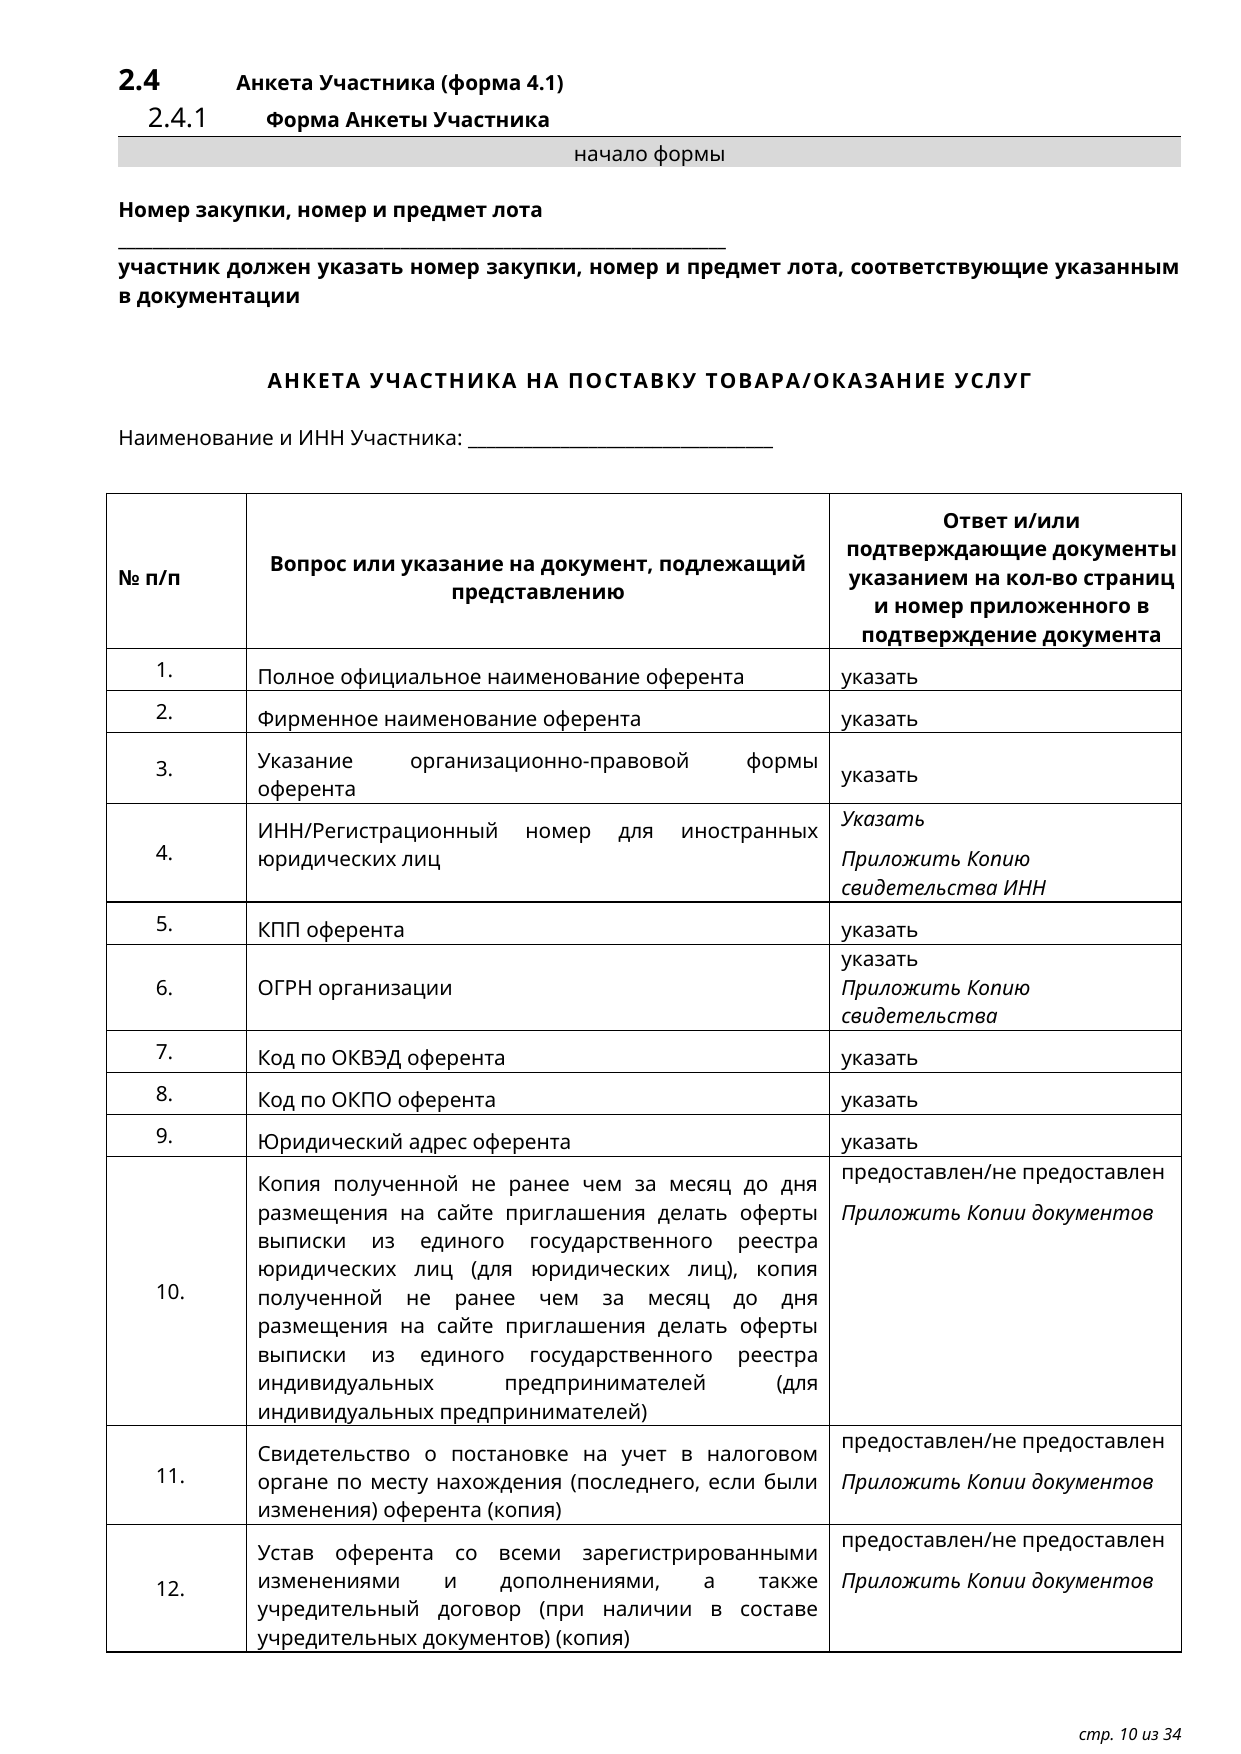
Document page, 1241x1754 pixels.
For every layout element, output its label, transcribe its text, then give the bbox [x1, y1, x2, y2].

text Номер закупки, номер и предмет лота [118, 196, 1181, 224]
table_cell Устав оферента со всеми зарегистрированными изменениями и дополнениями, а также учредительный договор (при наличии в составе учредительных документов) (копия) [247, 1525, 829, 1651]
table_cell [107, 1426, 246, 1524]
table_cell Фирменное наименование оферента [247, 691, 829, 732]
table_cell предоставлен/не предоставлен Приложить Копии документов [830, 1157, 1181, 1425]
table_cell Код по ОКПО оферента [247, 1073, 829, 1114]
table_cell [107, 903, 246, 943]
table_cell [107, 1115, 246, 1156]
table_header Вопрос или указание на документ, подлежащий представлению [247, 494, 829, 648]
table_cell ИНН/Регистрационный номер для иностранных юридических лиц [247, 804, 829, 901]
table_cell [107, 804, 246, 901]
table_cell Код по ОКВЭД оферента [247, 1031, 829, 1072]
text _______________________________________________________________________ [118, 224, 1181, 252]
table_cell указать [830, 903, 1181, 943]
text начало формы [118, 137, 1181, 167]
table_cell [107, 691, 246, 732]
table_cell указать [830, 1031, 1181, 1072]
table_cell предоставлен/не предоставлен Приложить Копии документов [830, 1525, 1181, 1651]
table_cell Полное официальное наименование оферента [247, 649, 829, 690]
table_cell [107, 1031, 246, 1072]
table_cell [107, 733, 246, 803]
table_cell Копия полученной не ранее чем за месяц до дня размещения на сайте приглашения делать оферты выписки из единого государственного реестра юридических лиц (для юридических лиц), копия полученной не ранее чем за месяц до дня размещения на сайте приглашения делать оферты выписки из единого государственного реестра индивидуальных предпринимателей (для индивидуальных предпринимателей) [247, 1157, 829, 1425]
table_cell указать [830, 691, 1181, 732]
table_cell Юридический адрес оферента [247, 1115, 829, 1156]
table_cell предоставлен/не предоставлен Приложить Копии документов [830, 1426, 1181, 1524]
table_cell Свидетельство о постановке на учет в налоговом органе по месту нахождения (последнего, если были изменения) оферента (копия) [247, 1426, 829, 1524]
table_cell КПП оферента [247, 903, 829, 943]
table_cell [107, 1525, 246, 1651]
subtitle Анкета Участника (форма 4.1) [118, 59, 1181, 99]
text Анкета Участника на поставку товара/Оказание услуг [118, 366, 1181, 395]
table_cell указать Приложить Копию свидетельства [830, 945, 1181, 1030]
table_cell указать [830, 649, 1181, 690]
text Форма Анкеты Участника [148, 99, 1181, 136]
table_header Ответ и/или подтверждающие документы указанием на кол-во страниц и номер приложенного в подтверждение документа [830, 494, 1181, 648]
text Наименование и ИНН Участника: _________________________________ [118, 423, 1181, 452]
table_cell Указание организационно-правовой формы оферента [247, 733, 829, 803]
table_cell указать [830, 1115, 1181, 1156]
table_cell Указать Приложить Копию свидетельства ИНН [830, 804, 1181, 901]
table_cell [107, 649, 246, 690]
table_cell ОГРН организации [247, 945, 829, 1030]
table_header № п/п [107, 494, 246, 648]
table_cell [107, 945, 246, 1030]
table_cell указать [830, 733, 1181, 803]
table_cell [107, 1157, 246, 1425]
table_cell указать [830, 1073, 1181, 1114]
text участник должен указать номер закупки, номер и предмет лота, соответствующие указанным в документации [118, 252, 1181, 309]
table_cell [107, 1073, 246, 1114]
